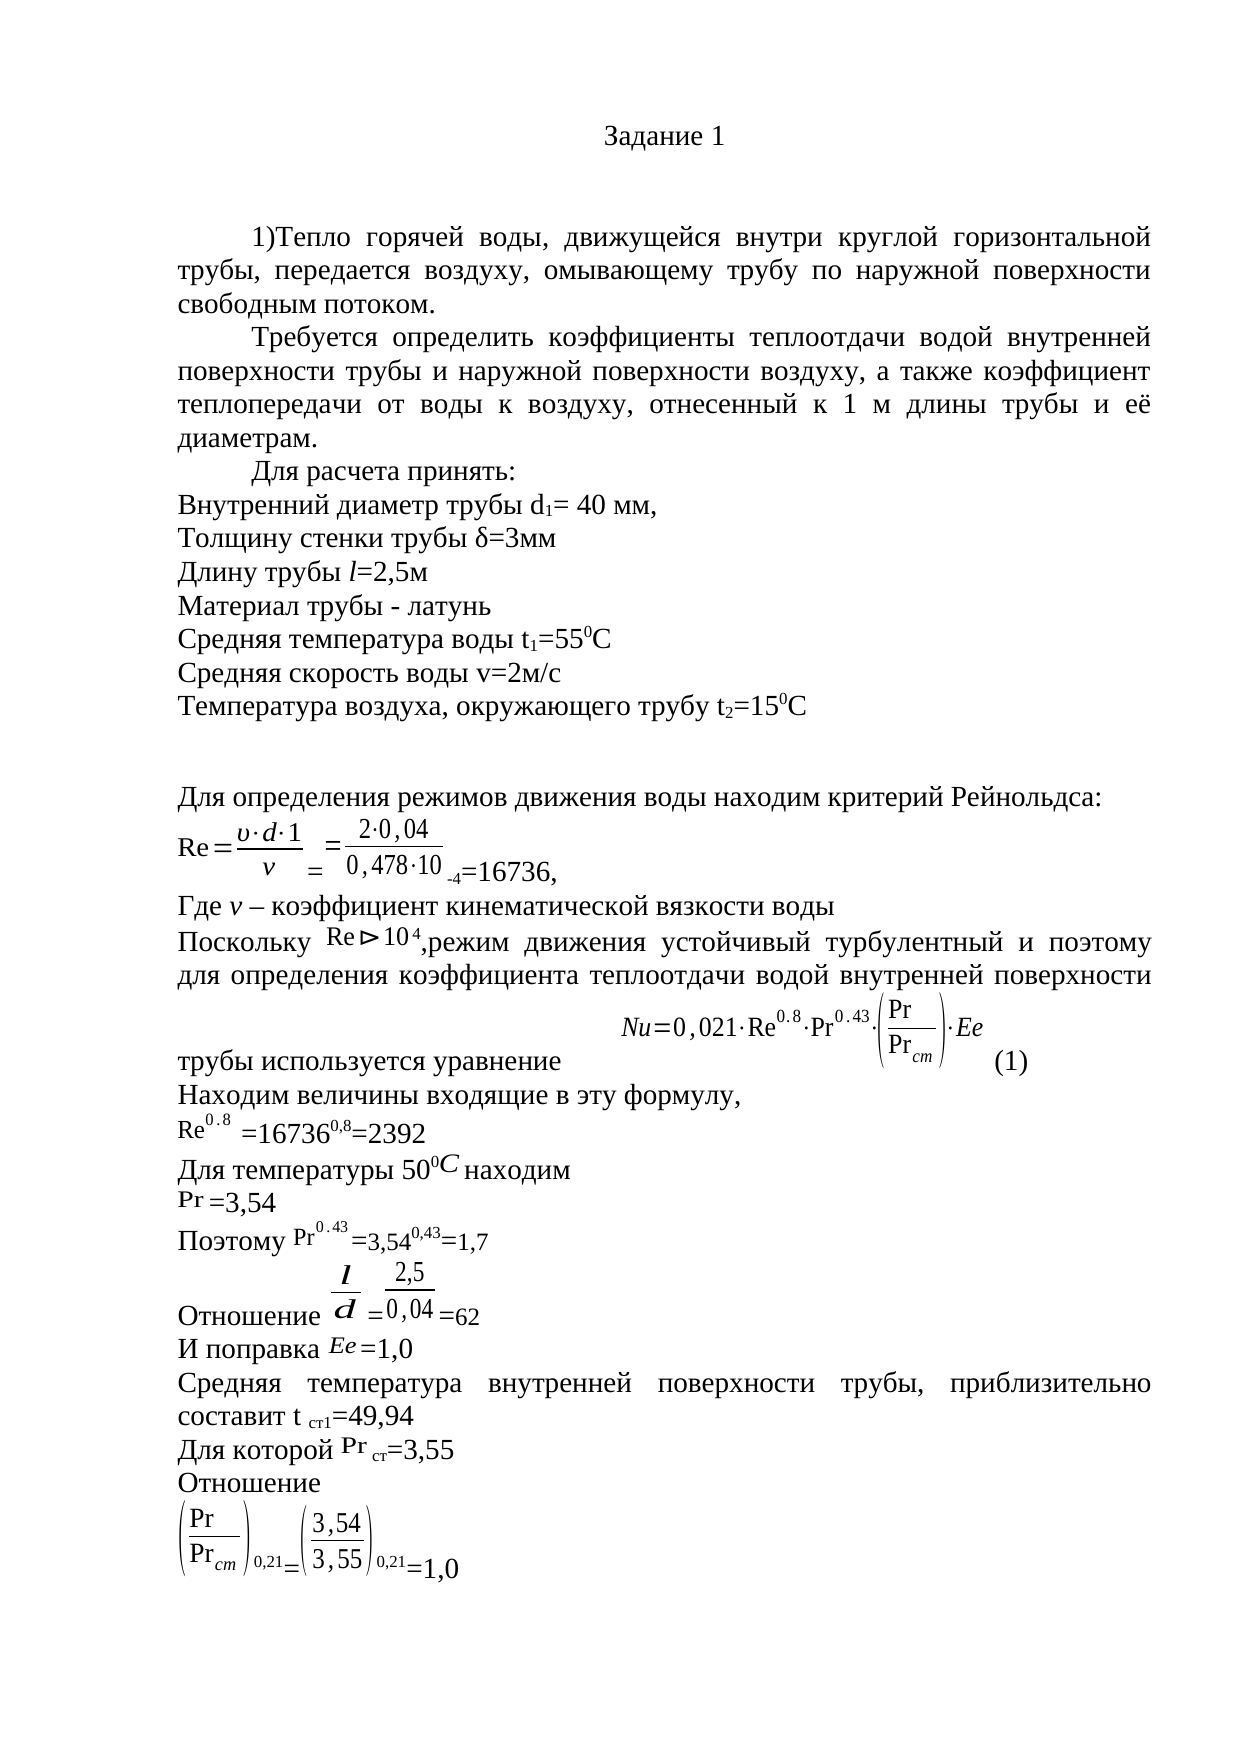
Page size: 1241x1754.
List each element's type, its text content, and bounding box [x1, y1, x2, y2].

text Поскольку 4,режим движения устойчивый турбулентный и поэтому для определения коэффициента теплоотдачи водой внутренней поверхности трубы используется уравнение (1) [177, 921, 1152, 1077]
text Для которой ст=3,55 [177, 1432, 1152, 1466]
text И поправка =1,0 [177, 1331, 1152, 1365]
text Поэтому =3,540,43=1,7 [177, 1219, 1152, 1256]
text Находим величины входящие в эту формулу, [177, 1077, 1152, 1110]
text Задание 1 [177, 118, 1152, 152]
text =-4=16736, [177, 813, 1152, 888]
text Отношение [177, 1466, 1152, 1499]
text Температура воздуха, окружающего трубу t2=150С [177, 688, 1152, 722]
text Длину трубы l=2,5м [177, 554, 1152, 588]
text =3,54 [177, 1185, 1152, 1219]
text Толщину стенки трубы δ=3мм [177, 521, 1152, 554]
text Отношение ==62 [177, 1256, 1152, 1331]
text Требуется определить коэффициенты теплоотдачи водой внутренней поверхности трубы и наружной поверхности воздуху, а также коэффициент теплопередачи от воды к воздуху, отнесенный к длины трубы и её диаметрам. [177, 319, 1152, 453]
text Материал трубы - латунь [177, 588, 1152, 621]
text Средняя температура воды t1=550С [177, 621, 1152, 655]
text 0,21=0,21=1,0 [177, 1499, 1152, 1585]
text Внутренний диаметр трубы d1= , [177, 487, 1152, 521]
text 1)Тепло горячей воды, движущейся внутри круглой горизонтальной трубы, передается воздуху, омывающему трубу по наружной поверхности свободным потоком. [177, 219, 1152, 319]
text Средняя температура внутренней поверхности трубы, приблизительно составит t cт1=49,94 [177, 1365, 1152, 1432]
text Где ν – коэффициент кинематической вязкости воды [177, 888, 1152, 921]
text Средняя скорость воды v=2м/с [177, 655, 1152, 688]
text Для температуры 500находим [177, 1149, 1152, 1185]
text Для определения режимов движения воды находим критерий Рейнольдса: [177, 779, 1152, 813]
text Для расчета принять: [177, 453, 1152, 487]
text =167360,8=2392 [177, 1110, 1152, 1149]
